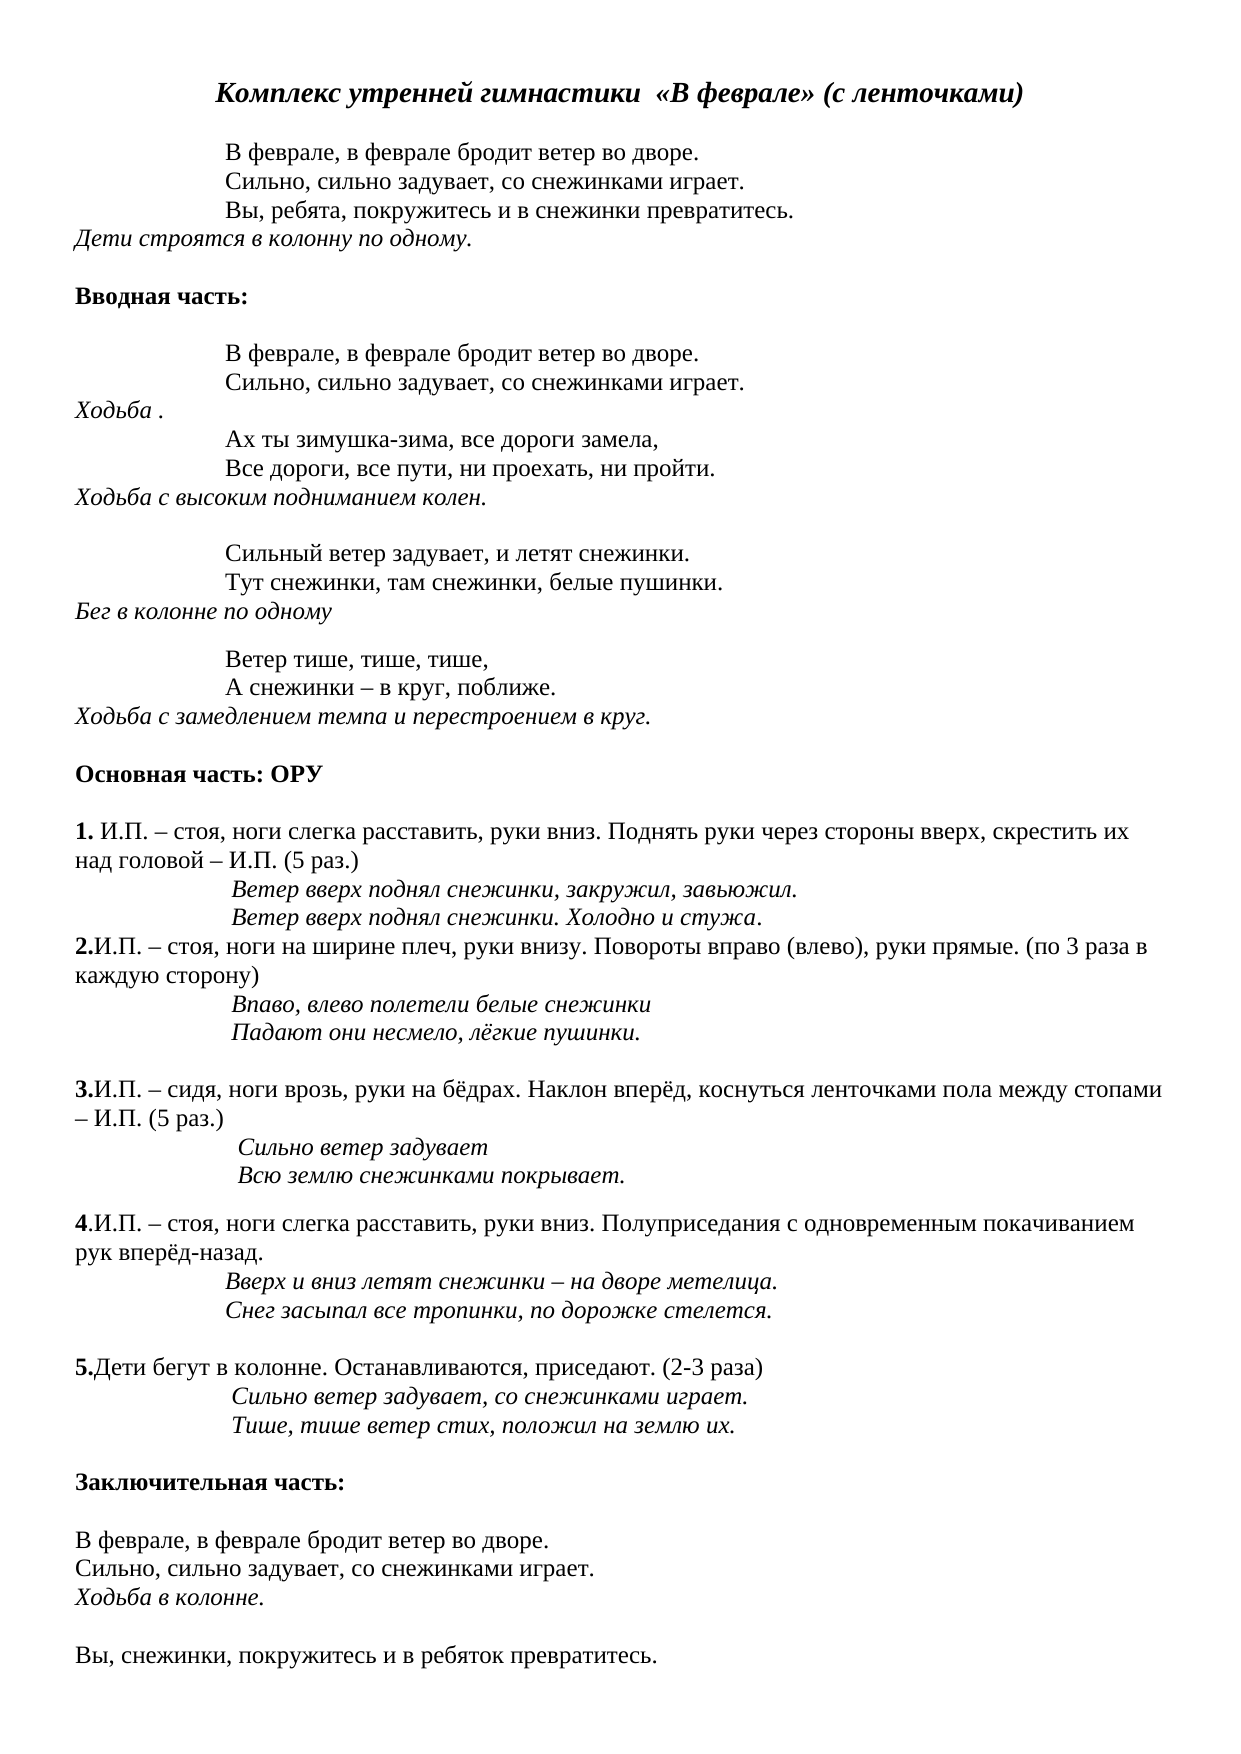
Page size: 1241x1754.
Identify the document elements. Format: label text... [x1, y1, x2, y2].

text Ходьба с замедлением темпа и перестроением в круг. [75, 701, 1165, 730]
text Ходьба с высоким подниманием колен. [75, 482, 1165, 510]
text Всю землю снежинками покрывает. [75, 1161, 1165, 1189]
text Тут снежинки, там снежинки, белые пушинки. [75, 567, 1165, 596]
text Вверх и вниз летят снежинки – на дворе метелица. [75, 1266, 1165, 1295]
text Впаво, влево полетели белые снежинки Падают они несмело, лёгкие пушинки. [75, 989, 1165, 1046]
text 2.И.П. – стоя, ноги на ширине плеч, руки внизу. Повороты вправо (влево), руки прямые. (по 3 раза в каждую сторону) [75, 931, 1165, 989]
text Сильно, сильно задувает, со снежинками играет. [75, 367, 1165, 395]
text 5.Дети бегут в колонне. Останавливаются, приседают. (2-3 раза) [75, 1352, 1165, 1381]
text Ходьба в колонне. [75, 1582, 1165, 1611]
text Ходьба . [75, 395, 1165, 424]
text Сильно ветер задувает [75, 1132, 1165, 1161]
text Вводная часть: [75, 281, 1165, 310]
text Сильно, сильно задувает, со снежинками играет. [75, 1553, 1165, 1582]
text В феврале, в феврале бродит ветер во дворе. [75, 137, 1165, 166]
text 3.И.П. – сидя, ноги врозь, руки на бёдрах. Наклон вперёд, коснуться ленточками пола между стопами – И.П. (5 раз.) [75, 1074, 1165, 1132]
text Сильный ветер задувает, и летят снежинки. [75, 538, 1165, 567]
text В феврале, в феврале бродит ветер во дворе. [75, 338, 1165, 367]
text 4.И.П. – стоя, ноги слегка расставить, руки вниз. Полуприседания с одновременным покачиванием рук вперёд-назад. [75, 1208, 1165, 1266]
text В феврале, в феврале бродит ветер во дворе. [75, 1525, 1165, 1553]
text Все дороги, все пути, ни проехать, ни пройти. [75, 453, 1165, 482]
text Сильно ветер задувает, со снежинками играет. [75, 1381, 1165, 1410]
text А снежинки – в круг, поближе. [75, 672, 1165, 701]
text Вы, снежинки, покружитесь и в ребяток превратитесь. [75, 1640, 1165, 1668]
text Ветер вверх поднял снежинки. Холодно и стужа. [75, 902, 1165, 931]
text Заключительная часть: [75, 1467, 1165, 1496]
text Вы, ребята, покружитесь и в снежинки превратитесь. [75, 195, 1165, 223]
text Ветер тише, тише, тише, [75, 644, 1165, 672]
text Дети строятся в колонну по одному. [75, 223, 1165, 252]
text Комплекс утренней гимнастики «В феврале» (с ленточками) [75, 75, 1165, 108]
text Снег засыпал все тропинки, по дорожке стелется. [75, 1295, 1165, 1323]
text Основная часть: ОРУ [75, 759, 1165, 787]
text 1. И.П. – стоя, ноги слегка расставить, руки вниз. Поднять руки через стороны вверх, скрестить их над головой – И.П. (5 раз.) [75, 816, 1165, 874]
text Ах ты зимушка-зима, все дороги замела, [75, 424, 1165, 453]
text Бег в колонне по одному [75, 596, 1165, 624]
text Тише, тише ветер стих, положил на землю их. [75, 1410, 1165, 1438]
text Сильно, сильно задувает, со снежинками играет. [75, 166, 1165, 195]
text Ветер вверх поднял снежинки, закружил, завьюжил. [75, 874, 1165, 902]
